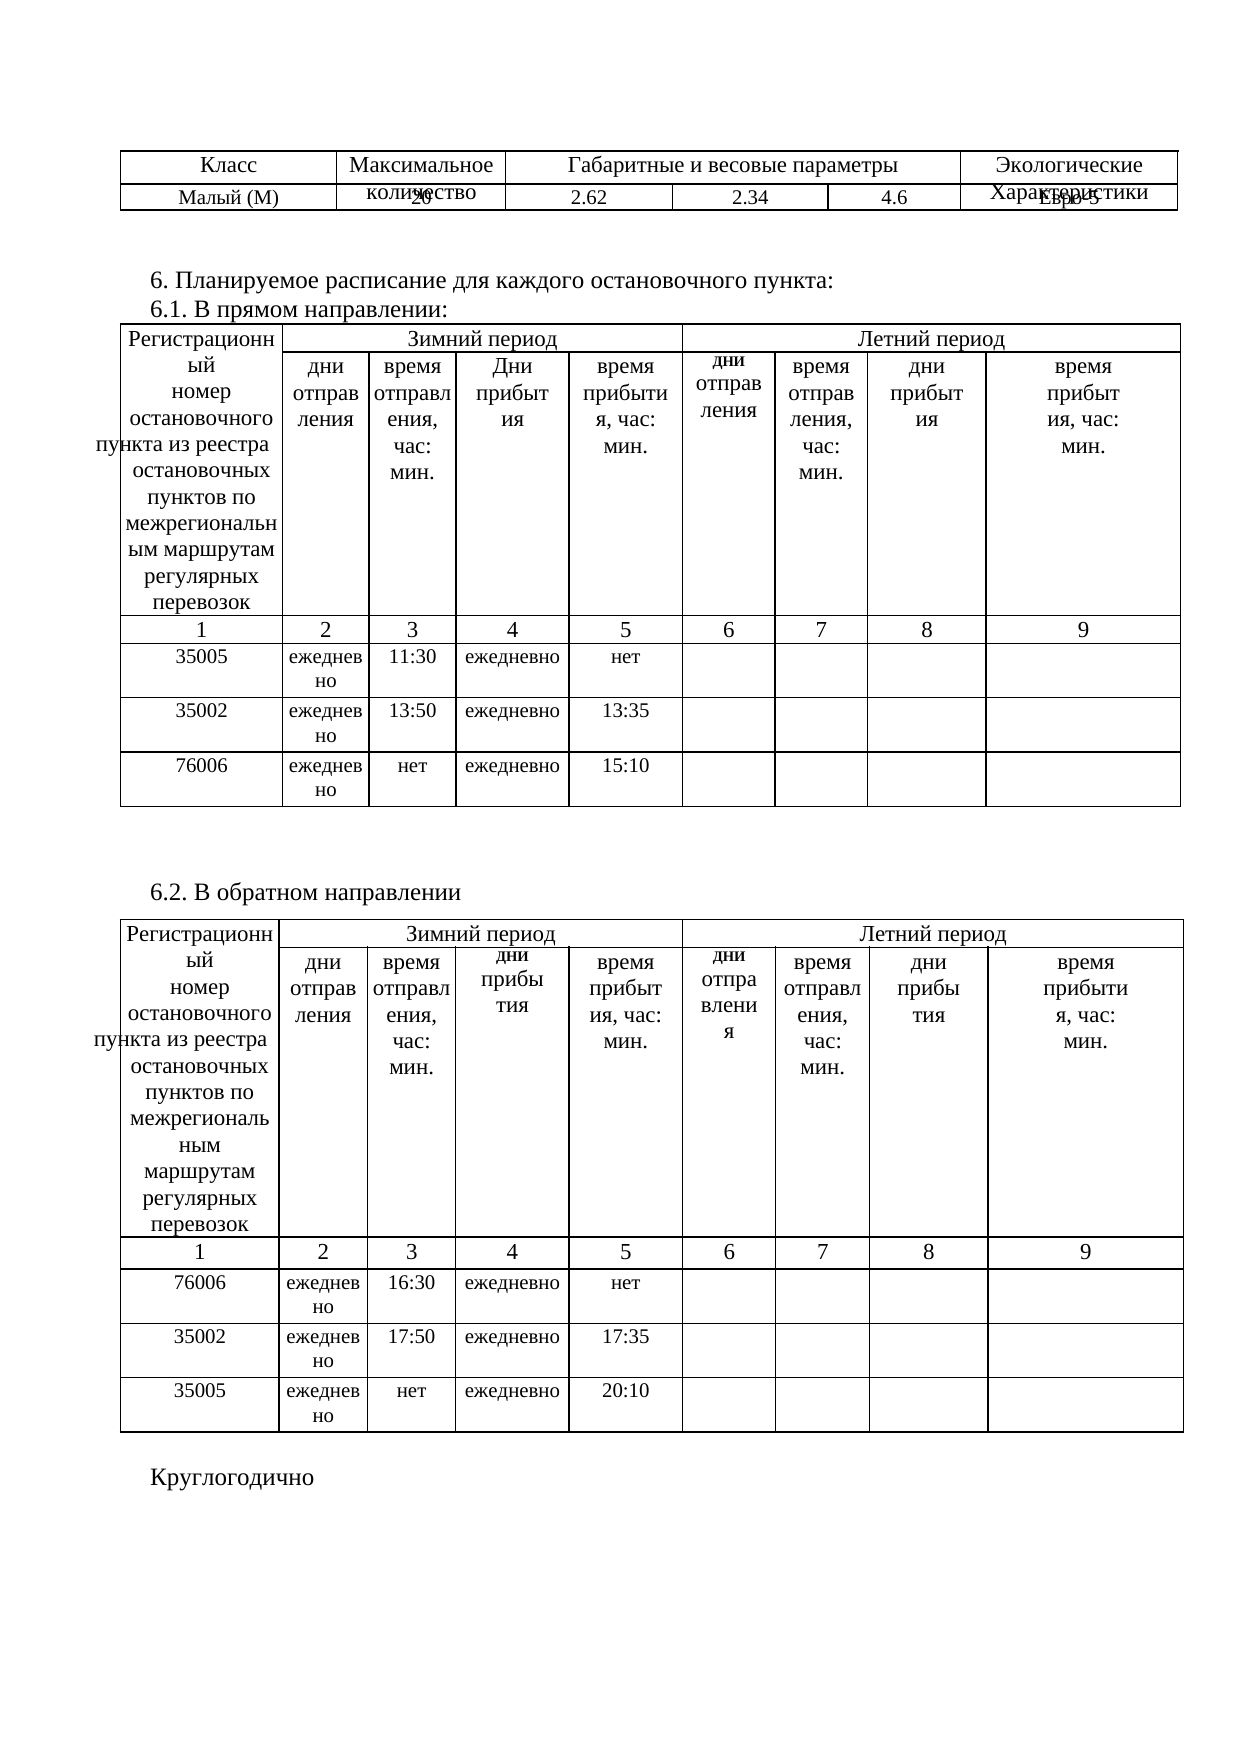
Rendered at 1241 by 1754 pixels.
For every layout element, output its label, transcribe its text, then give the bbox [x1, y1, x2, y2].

table_cell ежедневно [457, 753, 568, 806]
table_cell нет [368, 1378, 455, 1431]
table_cell 1 [121, 616, 282, 642]
table_cell 8 [870, 1238, 987, 1268]
table_header Зимний период [280, 920, 682, 946]
table_cell 5 [570, 616, 682, 642]
table_cell Малый (М) [121, 185, 336, 209]
table_cell 4 [456, 1238, 568, 1268]
table_cell Евро-5 [961, 185, 1177, 209]
table_header Класс [121, 152, 336, 183]
table_cell 35005 [121, 1378, 278, 1431]
table_cell [776, 698, 867, 751]
table_cell 1 [121, 1238, 278, 1268]
table_cell 35005 [121, 644, 282, 697]
table_cell [989, 1378, 1183, 1431]
table_cell 20 [337, 185, 505, 209]
table_cell [776, 753, 867, 806]
table_cell время отправ ления, час: мин. [776, 353, 867, 614]
table_cell 76006 [121, 1270, 278, 1322]
table_cell время отправл ения, час: мин. [370, 353, 455, 614]
table_cell время прибыт ия, час: мин. [987, 353, 1180, 614]
table_cell ежедневно [456, 1378, 568, 1431]
table_cell ДНИ прибы тия [456, 948, 568, 1236]
table_cell 35002 [121, 698, 282, 751]
table_cell 4 [457, 616, 568, 642]
table_cell 17:35 [570, 1324, 682, 1377]
table_cell ежедневно [280, 1270, 367, 1322]
table_cell 6 [683, 616, 774, 642]
table_cell ДНИ отправ ления [683, 353, 774, 614]
table_cell ежедневно [283, 698, 368, 751]
table_cell ежедневно [283, 753, 368, 806]
table_cell Дни прибыт ия [457, 353, 568, 614]
table_cell 9 [987, 616, 1180, 642]
table_cell ежедневно [457, 698, 568, 751]
table_cell нет [570, 644, 682, 697]
table_cell [987, 753, 1180, 806]
table_cell [987, 644, 1180, 697]
table_cell 2 [280, 1238, 367, 1268]
table_cell [776, 1378, 869, 1431]
table_cell дни прибыт ия [868, 353, 985, 614]
table_cell [989, 1324, 1183, 1377]
table_cell 3 [370, 616, 455, 642]
table_cell 7 [776, 1238, 869, 1268]
table_cell 17:50 [368, 1324, 455, 1377]
table_cell время отправл ения, час: мин. [776, 948, 869, 1236]
text 6.1. В прямом направлении: [150, 294, 1090, 323]
table_cell ежедневно [283, 644, 368, 697]
table_cell дни отправ ления [283, 353, 368, 614]
table_cell ежедневно [457, 644, 568, 697]
table_cell ДНИ отпра влени я [683, 948, 775, 1236]
table_cell [683, 753, 774, 806]
table_cell [776, 644, 867, 697]
table_cell [868, 644, 985, 697]
table_cell [683, 1270, 775, 1322]
table_cell ежедневно [280, 1378, 367, 1431]
table_header Зимний период [283, 325, 682, 351]
table_cell время прибыти я, час: мин. [989, 948, 1183, 1236]
table_cell 8 [868, 616, 985, 642]
table_cell 2.62 [506, 185, 672, 209]
text Круглогодично [150, 1462, 1090, 1490]
table_cell время прибыт ия, час: мин. [570, 948, 682, 1236]
table_cell 5 [570, 1238, 682, 1268]
table_cell 7 [776, 616, 867, 642]
table_cell 11:30 [370, 644, 455, 697]
table_cell 13:50 [370, 698, 455, 751]
table_cell время отправл ения, час: мин. [368, 948, 455, 1236]
table_cell [868, 698, 985, 751]
text 6.2. В обратном направлении [150, 877, 1090, 906]
table_cell [870, 1270, 987, 1322]
table_header Летний период [683, 920, 1183, 946]
table_cell 16:30 [368, 1270, 455, 1322]
table_header Максимальное количество [337, 152, 505, 183]
table_header Регистрационный номер остановочного пункта из реестра остановочных пунктов по межрегиональным маршрутам регулярных перевозок [121, 325, 282, 614]
table_cell 15:10 [570, 753, 682, 806]
table_cell ежедневно [456, 1324, 568, 1377]
table_cell 9 [989, 1238, 1183, 1268]
table_cell дни прибы тия [870, 948, 987, 1236]
text 6. Планируемое расписание для каждого остановочного пункта: [150, 266, 1090, 294]
table_cell дни отправ ления [280, 948, 367, 1236]
table_cell 6 [683, 1238, 775, 1268]
table_header Габаритные и весовые параметры [506, 152, 960, 183]
table_cell 13:35 [570, 698, 682, 751]
table_cell [989, 1270, 1183, 1322]
table_cell ежедневно [456, 1270, 568, 1322]
table_cell 4.6 [829, 185, 960, 209]
table_cell [683, 698, 774, 751]
table_cell 2 [283, 616, 368, 642]
table_cell 2.34 [673, 185, 827, 209]
table_cell [683, 644, 774, 697]
table_header Летний период [683, 325, 1180, 351]
table_cell 3 [368, 1238, 455, 1268]
table_cell ежедневно [280, 1324, 367, 1377]
table_cell [870, 1378, 987, 1431]
table_header Экологические Характеристики [961, 152, 1177, 183]
table_cell [683, 1378, 775, 1431]
table_cell [683, 1324, 775, 1377]
table_cell нет [370, 753, 455, 806]
table_cell [776, 1270, 869, 1322]
table_cell [987, 698, 1180, 751]
table_cell [870, 1324, 987, 1377]
table_cell время прибыти я, час: мин. [570, 353, 682, 614]
table_header Регистрационный номер остановочного пункта из реестра остановочных пунктов по межрегиональным маршрутам регулярных перевозок [121, 920, 278, 1236]
table_cell [868, 753, 985, 806]
table_cell 20:10 [570, 1378, 682, 1431]
table_cell нет [570, 1270, 682, 1322]
table_cell 35002 [121, 1324, 278, 1377]
table_cell [776, 1324, 869, 1377]
table_cell 76006 [121, 753, 282, 806]
